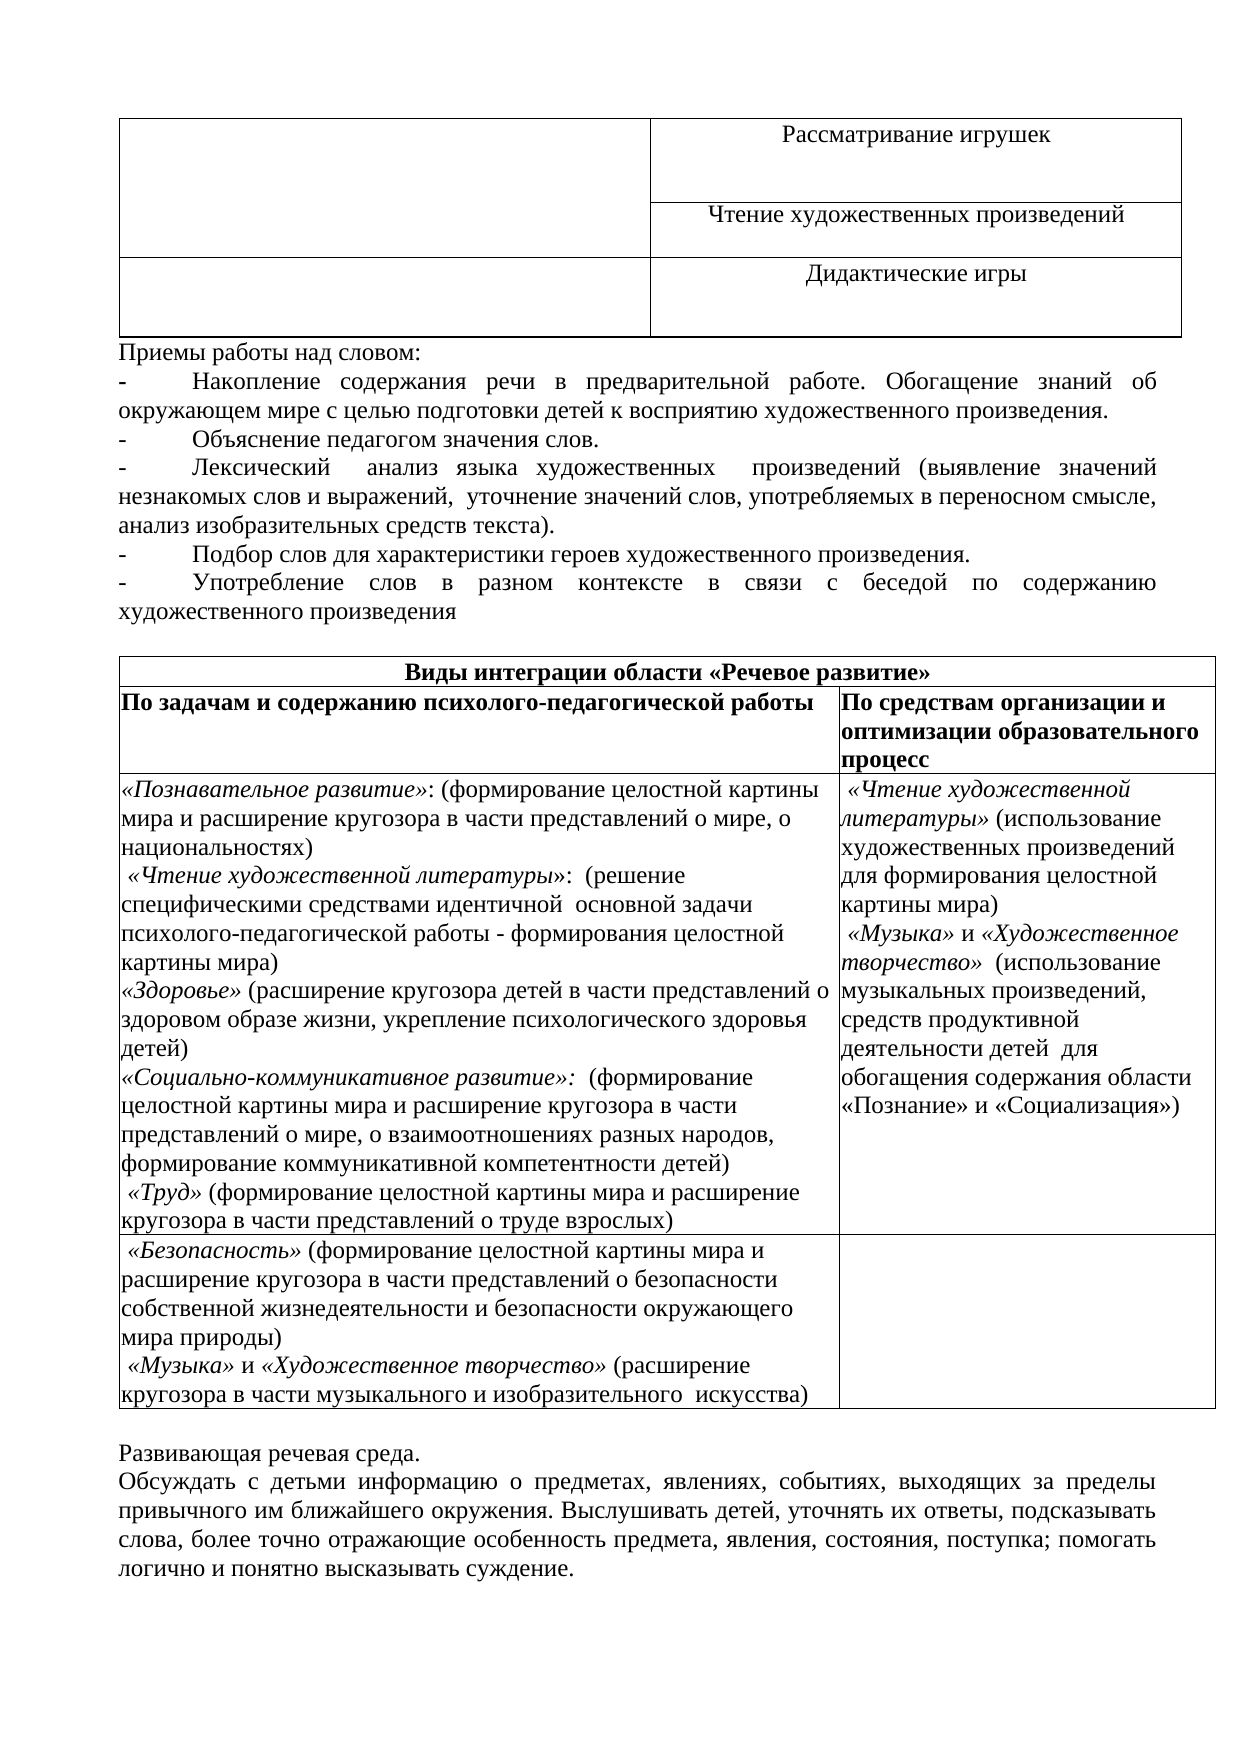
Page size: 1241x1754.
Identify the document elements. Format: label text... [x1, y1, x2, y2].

table_header Виды интеграции области «Речевое развитие» [120, 657, 1215, 686]
table_cell Чтение художественных произведений [651, 203, 1181, 257]
text - Подбор слов для характеристики героев художественного произведения. [118, 539, 1157, 567]
text - Употребление слов в разном контексте в связи с беседой по содержанию художественного произведения [118, 567, 1157, 625]
table_cell [840, 1235, 1215, 1408]
text Обсуждать с детьми информацию о предметах, явлениях, событиях, выходящих за пределы привычного им ближайшего окружения. Выслушивать детей, уточнять их ответы, подсказывать слова, более точно отражающие особенность предмета, явления, состояния, поступка; помогать логично и понятно высказывать суждение. [118, 1466, 1157, 1581]
text - Объяснение педагогом значения слов. [118, 424, 1157, 452]
text - Лексический анализ языка художественных произведений (выявление значений незнакомых слов и выражений, уточнение значений слов, употребляемых в переносном смысле, анализ изобразительных средств текста). [118, 452, 1157, 539]
table_cell Дидактические игры [651, 258, 1181, 336]
text Развивающая речевая среда. [118, 1438, 1157, 1466]
table_cell [120, 258, 650, 336]
table_cell «Чтение художественной литературы» (использование художественных произведений для формирования целостной картины мира) «Музыка» и «Художественное творчество» (использование музыкальных произведений, средств продуктивной деятельности детей для обогащения содержания области «Познание» и «Социализация») [840, 774, 1215, 1234]
table_cell Рассматривание игрушек [651, 119, 1181, 202]
table_cell «Безопасность» (формирование целостной картины мира и расширение кругозора в части представлений о безопасности собственной жизнедеятельности и безопасности окружающего мира природы) «Музыка» и «Художественное творчество» (расширение кругозора в части музыкального и изобразительного искусства) [120, 1235, 839, 1408]
text Приемы работы над словом: [118, 337, 1157, 366]
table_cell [120, 119, 650, 257]
table_cell «Познавательное развитие»: (формирование целостной картины мира и расширение кругозора в части представлений о мире, о национальностях) «Чтение художественной литературы»: (решение специфическими средствами идентичной основной задачи психолого-педагогической работы - формирования целостной картины мира) «Здоровье» (расширение кругозора детей в части представлений о здоровом образе жизни, укрепление психологического здоровья детей) «Социально-коммуникативное развитие»: (формирование целостной картины мира и расширение кругозора в части представлений о мире, о взаимоотношениях разных народов, формирование коммуникативной компетентности детей) «Труд» (формирование целостной картины мира и расширение кругозора в части представлений о труде взрослых) [120, 774, 839, 1234]
table_cell По задачам и содержанию психолого-педагогической работы [120, 687, 839, 773]
text - Накопление содержания речи в предварительной работе. Обогащение знаний об окружающем мире с целью подготовки детей к восприятию художественного произведения. [118, 366, 1157, 424]
table_cell По средствам организации и оптимизации образовательного процесс [840, 687, 1215, 773]
